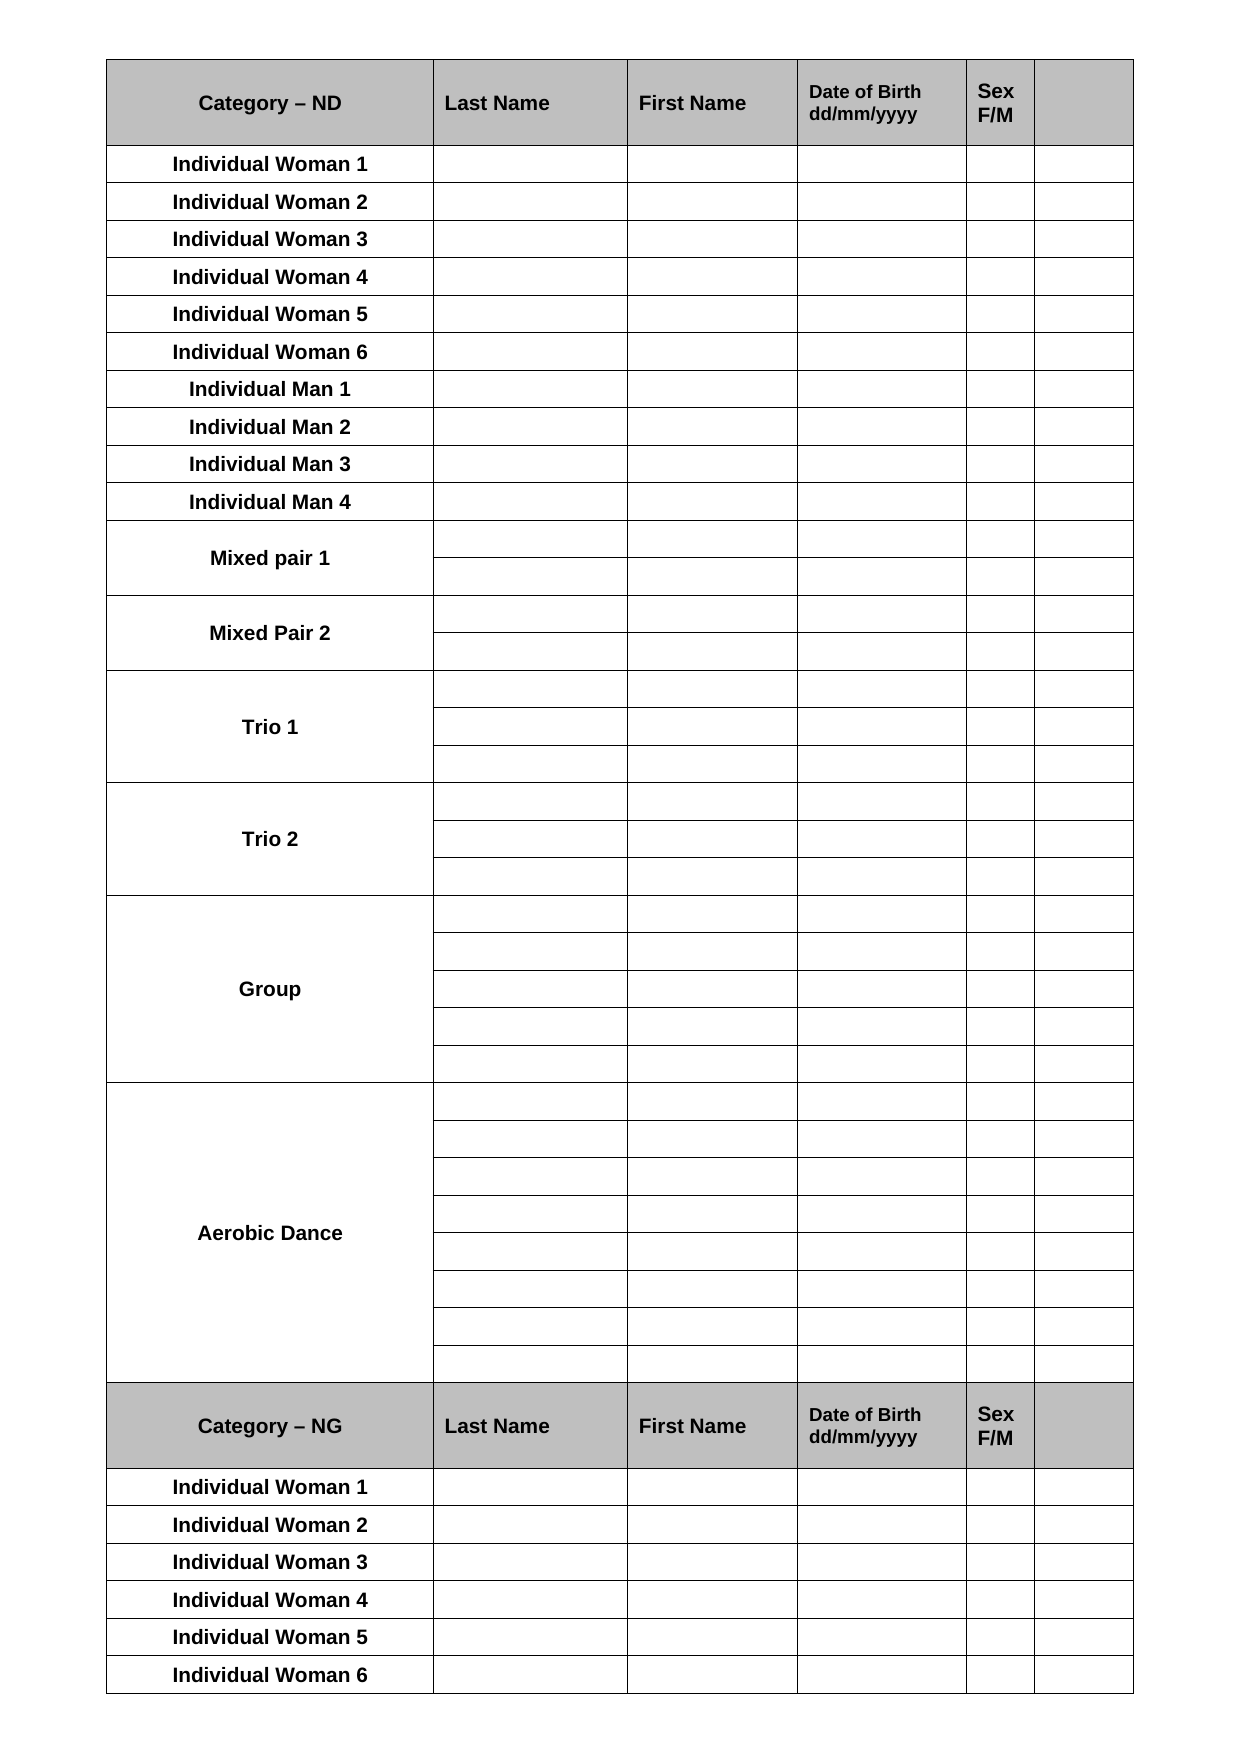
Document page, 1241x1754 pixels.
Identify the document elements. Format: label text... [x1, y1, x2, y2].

table_cell [798, 1619, 966, 1655]
table_cell Individual Woman 6 [107, 1656, 433, 1693]
table_cell Individual Woman 3 [107, 221, 433, 257]
table_cell [434, 896, 627, 932]
table_cell [1035, 671, 1133, 707]
table_cell [434, 821, 627, 857]
table_cell [628, 1469, 797, 1505]
table_cell [798, 746, 966, 782]
table_cell [967, 1544, 1034, 1580]
table_cell [798, 1308, 966, 1345]
table_cell [967, 1046, 1034, 1082]
table_cell [798, 858, 966, 895]
table_cell [434, 483, 627, 520]
table_cell [798, 1469, 966, 1505]
table_cell [798, 221, 966, 257]
table_cell [1035, 821, 1133, 857]
table_cell [628, 671, 797, 707]
table_cell Last Name [434, 60, 627, 145]
table_cell Individual Woman 5 [107, 1619, 433, 1655]
table_cell [967, 1233, 1034, 1270]
table_cell Aerobic Dance [107, 1083, 433, 1382]
table_cell [628, 1121, 797, 1157]
table_cell [1035, 1469, 1133, 1505]
table_cell [1035, 558, 1133, 595]
table_cell [434, 1196, 627, 1232]
table_cell [1035, 60, 1133, 145]
table_cell [967, 221, 1034, 257]
table_cell [1035, 408, 1133, 445]
table_cell [434, 183, 627, 220]
table_cell First Name [628, 60, 797, 145]
table_cell [798, 371, 966, 407]
table_cell [628, 1233, 797, 1270]
table_cell [434, 446, 627, 482]
table_cell [798, 483, 966, 520]
table_cell [798, 1656, 966, 1693]
table_cell Individual Woman 2 [107, 1506, 433, 1543]
table_cell [967, 1581, 1034, 1618]
table_cell Mixed pair 1 [107, 521, 433, 595]
table_cell [1035, 1383, 1133, 1468]
table_cell [967, 521, 1034, 557]
table_cell [628, 1196, 797, 1232]
table_cell [798, 783, 966, 820]
table_cell [434, 596, 627, 632]
table_cell [434, 1656, 627, 1693]
table_cell [1035, 258, 1133, 295]
table_cell [434, 1046, 627, 1082]
table_cell [434, 1121, 627, 1157]
table_cell [434, 1158, 627, 1195]
table_cell Date of Birth dd/mm/yyyy [798, 1383, 966, 1468]
table_cell [1035, 1619, 1133, 1655]
table_cell [628, 1506, 797, 1543]
table_cell [967, 1619, 1034, 1655]
table_cell [628, 933, 797, 970]
table_cell [798, 146, 966, 182]
table_cell [967, 746, 1034, 782]
table_cell [1035, 1046, 1133, 1082]
table_cell [798, 1046, 966, 1082]
table_cell [967, 333, 1034, 370]
table_cell [1035, 1581, 1133, 1618]
table_cell [1035, 1083, 1133, 1120]
table_cell [798, 1346, 966, 1382]
table_cell Mixed Pair 2 [107, 596, 433, 670]
table_cell [628, 558, 797, 595]
table_cell Sex F/M [967, 60, 1034, 145]
table_cell [798, 521, 966, 557]
table_cell [1035, 1308, 1133, 1345]
table_cell [967, 1083, 1034, 1120]
table_cell [434, 708, 627, 745]
table_cell [434, 1233, 627, 1270]
table_cell [1035, 896, 1133, 932]
table_cell [434, 296, 627, 332]
table_cell [628, 783, 797, 820]
table_cell [628, 858, 797, 895]
table_cell [628, 708, 797, 745]
table_cell [628, 1083, 797, 1120]
table_cell [1035, 1121, 1133, 1157]
table_cell [628, 446, 797, 482]
table_cell [628, 1046, 797, 1082]
table_cell [628, 1308, 797, 1345]
table_cell [1035, 1271, 1133, 1307]
table_cell [1035, 783, 1133, 820]
table_cell [967, 483, 1034, 520]
table_cell [798, 296, 966, 332]
table_cell [798, 333, 966, 370]
table_cell [798, 183, 966, 220]
table_cell [798, 408, 966, 445]
table_cell [1035, 1346, 1133, 1382]
table_cell [628, 971, 797, 1007]
table_cell [434, 858, 627, 895]
table_cell [628, 408, 797, 445]
table_cell [967, 296, 1034, 332]
table_cell [967, 896, 1034, 932]
table_cell [434, 1346, 627, 1382]
table_cell Individual Woman 4 [107, 258, 433, 295]
table_cell [1035, 1158, 1133, 1195]
table_cell [434, 1008, 627, 1045]
table_cell [628, 221, 797, 257]
table_cell Last Name [434, 1383, 627, 1468]
table_cell [434, 783, 627, 820]
table_cell [628, 1656, 797, 1693]
table_cell Trio 1 [107, 671, 433, 782]
table_cell [434, 671, 627, 707]
table_cell [967, 1656, 1034, 1693]
table_cell [1035, 183, 1133, 220]
table_cell Individual Woman 1 [107, 1469, 433, 1505]
table_cell [1035, 971, 1133, 1007]
table_cell [1035, 858, 1133, 895]
table_cell [798, 1271, 966, 1307]
table_cell [434, 1469, 627, 1505]
table_cell [1035, 483, 1133, 520]
table_cell [434, 221, 627, 257]
table_cell Individual Woman 4 [107, 1581, 433, 1618]
table_cell [798, 1233, 966, 1270]
table_cell [628, 483, 797, 520]
table_cell [967, 1346, 1034, 1382]
table_cell [798, 671, 966, 707]
table_cell [434, 521, 627, 557]
table_cell [1035, 1196, 1133, 1232]
table_cell [798, 971, 966, 1007]
table_cell First Name [628, 1383, 797, 1468]
table_cell [967, 558, 1034, 595]
table_cell [434, 333, 627, 370]
table_cell [1035, 933, 1133, 970]
table_cell [1035, 446, 1133, 482]
table_cell [967, 1271, 1034, 1307]
table_cell [967, 183, 1034, 220]
table_cell [1035, 371, 1133, 407]
table_cell [628, 1346, 797, 1382]
table_cell [1035, 296, 1133, 332]
table_cell [1035, 1544, 1133, 1580]
table_cell [1035, 521, 1133, 557]
table_cell [434, 558, 627, 595]
table_cell [1035, 1656, 1133, 1693]
table_cell [628, 333, 797, 370]
table_cell Individual Woman 5 [107, 296, 433, 332]
table_cell [628, 1544, 797, 1580]
table_cell [628, 1619, 797, 1655]
table_cell [1035, 633, 1133, 670]
table_cell [628, 1158, 797, 1195]
table_cell [628, 821, 797, 857]
table_cell [628, 746, 797, 782]
table_cell [967, 671, 1034, 707]
table_cell [434, 258, 627, 295]
table_cell [434, 933, 627, 970]
table_cell [434, 408, 627, 445]
table_cell [798, 933, 966, 970]
table_cell [798, 821, 966, 857]
table_cell [434, 371, 627, 407]
table_cell [1035, 1506, 1133, 1543]
table_cell [967, 1158, 1034, 1195]
table_cell [967, 1196, 1034, 1232]
table_cell [798, 633, 966, 670]
table_cell [434, 1619, 627, 1655]
table_cell [798, 1544, 966, 1580]
table_cell [798, 1581, 966, 1618]
table_cell Sex F/M [967, 1383, 1034, 1468]
table_cell [967, 1506, 1034, 1543]
table_cell [628, 183, 797, 220]
table_cell Individual Woman 3 [107, 1544, 433, 1580]
table_cell [434, 146, 627, 182]
table_cell Individual Woman 6 [107, 333, 433, 370]
table_cell [434, 1581, 627, 1618]
table_cell Category – NG [107, 1383, 433, 1468]
table_cell [798, 1158, 966, 1195]
table_cell [1035, 1008, 1133, 1045]
table_cell [1035, 221, 1133, 257]
table_cell [628, 371, 797, 407]
table_cell [967, 858, 1034, 895]
table_cell Individual Man 3 [107, 446, 433, 482]
table_cell [967, 633, 1034, 670]
table_cell Individual Man 2 [107, 408, 433, 445]
table_cell [628, 896, 797, 932]
table_cell [798, 258, 966, 295]
table_cell Individual Man 1 [107, 371, 433, 407]
table_cell [967, 971, 1034, 1007]
table_cell [434, 1308, 627, 1345]
table_cell [434, 633, 627, 670]
table_cell [967, 408, 1034, 445]
table_cell [628, 596, 797, 632]
table_cell [434, 746, 627, 782]
table_cell [434, 1083, 627, 1120]
table_cell [967, 258, 1034, 295]
table_cell [628, 633, 797, 670]
table_cell [967, 783, 1034, 820]
table_cell [798, 1083, 966, 1120]
table_cell Individual Woman 2 [107, 183, 433, 220]
table_cell [628, 521, 797, 557]
table_cell [967, 708, 1034, 745]
table_cell [434, 1506, 627, 1543]
table_cell [798, 896, 966, 932]
table_cell [1035, 708, 1133, 745]
table_cell [1035, 1233, 1133, 1270]
table_cell [628, 258, 797, 295]
table_cell [628, 296, 797, 332]
table_cell [798, 558, 966, 595]
table_cell [798, 1506, 966, 1543]
table_cell [1035, 746, 1133, 782]
table_cell [434, 971, 627, 1007]
table_cell Individual Woman 1 [107, 146, 433, 182]
table_cell [434, 1271, 627, 1307]
table_cell [967, 596, 1034, 632]
table_cell [628, 1581, 797, 1618]
table_cell [628, 146, 797, 182]
table_cell [798, 1008, 966, 1045]
table_cell [967, 446, 1034, 482]
table_cell [1035, 596, 1133, 632]
table_cell [798, 596, 966, 632]
table_cell [967, 933, 1034, 970]
table_cell [798, 708, 966, 745]
table_cell Date of Birth dd/mm/yyyy [798, 60, 966, 145]
table_cell [628, 1008, 797, 1045]
table_cell [967, 371, 1034, 407]
table_cell Individual Man 4 [107, 483, 433, 520]
table_cell [967, 1121, 1034, 1157]
table_cell [1035, 146, 1133, 182]
table_cell [798, 1121, 966, 1157]
table_cell [628, 1271, 797, 1307]
table_cell [967, 1308, 1034, 1345]
table_cell [967, 1008, 1034, 1045]
table_cell [798, 1196, 966, 1232]
table_cell Group [107, 896, 433, 1082]
table_cell Category – ND [107, 60, 433, 145]
table_cell [967, 146, 1034, 182]
table_cell [434, 1544, 627, 1580]
table_cell [967, 1469, 1034, 1505]
table_cell [798, 446, 966, 482]
table_cell [1035, 333, 1133, 370]
table_cell [967, 821, 1034, 857]
table_cell Trio 2 [107, 783, 433, 895]
